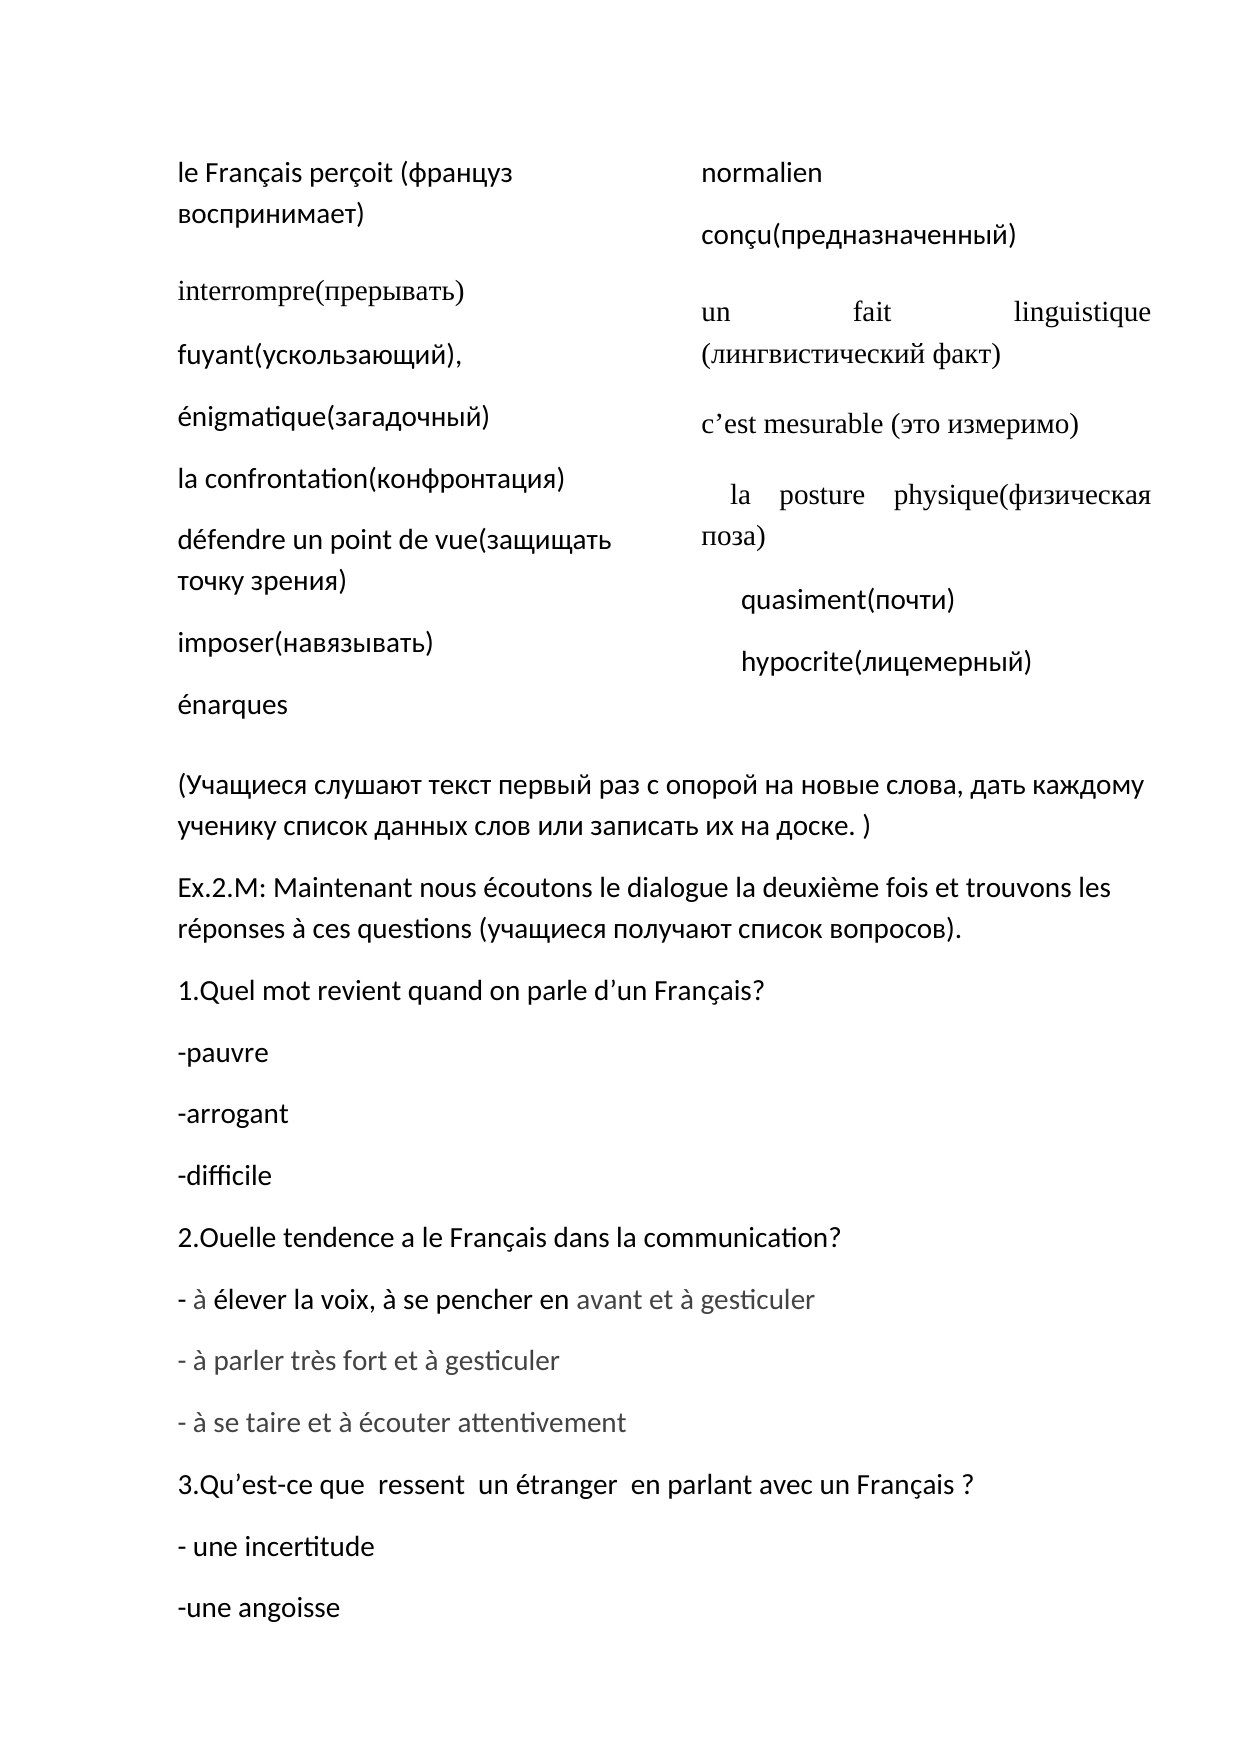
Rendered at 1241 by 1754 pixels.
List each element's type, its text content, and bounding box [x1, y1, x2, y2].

text conçu(предназначенный) [701, 216, 1152, 252]
text imposer(навязывать) [177, 624, 627, 660]
text hypocrite(лицемерный) [701, 643, 1152, 678]
text normalien [701, 154, 1152, 190]
text (Учащиеся слушают текст первый раз с опорой на новые слова, дать каждому ученику список данных слов или записать их на доске. ) [177, 766, 1152, 843]
text -arrogant [177, 1095, 1152, 1131]
text un fait linguistique (лингвистический факт) [701, 286, 1152, 369]
text énigmatique(загадочный) [177, 398, 627, 433]
text la posture physique(физическая поза) [701, 469, 1152, 552]
text interrompre(прерывать) [177, 266, 627, 307]
text -difficile [177, 1157, 1152, 1193]
text c’est mesurable (это измеримо) [701, 398, 1152, 440]
text Ex.2.M: Maintenant nous écoutons le dialogue la deuxième fois et trouvons les réponses à ces questions (учащиеся получают список вопросов). [177, 869, 1152, 946]
text - à élever la voix, à se pencher en avant et à gesticuler [177, 1281, 1152, 1316]
text -pauvre [177, 1034, 1152, 1069]
text le Français perçoit (француз воспринимает) [177, 154, 627, 231]
text énarques [177, 686, 627, 722]
text -une angoisse [177, 1589, 1152, 1625]
text 2.Ouelle tendence a le Franҫais dans la communication? [177, 1219, 1152, 1254]
text 1.Quel mot revient quand on parle d’un Franҫais? [177, 972, 1152, 1007]
text 3.Qu’est-ce que ressent un étranger en parlant avec un Franҫais ? [177, 1466, 1152, 1502]
text la confrontation(конфронтация) [177, 460, 627, 495]
text défendre un point de vue(защищать точку зрения) [177, 521, 627, 598]
text - à se taire et à écouter attentivement [177, 1404, 1152, 1440]
text quasiment(почти) [701, 581, 1152, 617]
text fuyant(ускользающий), [177, 336, 627, 372]
text - une inсertitude [177, 1528, 1152, 1563]
text - à parler très fort et à gesticuler [177, 1342, 1152, 1378]
